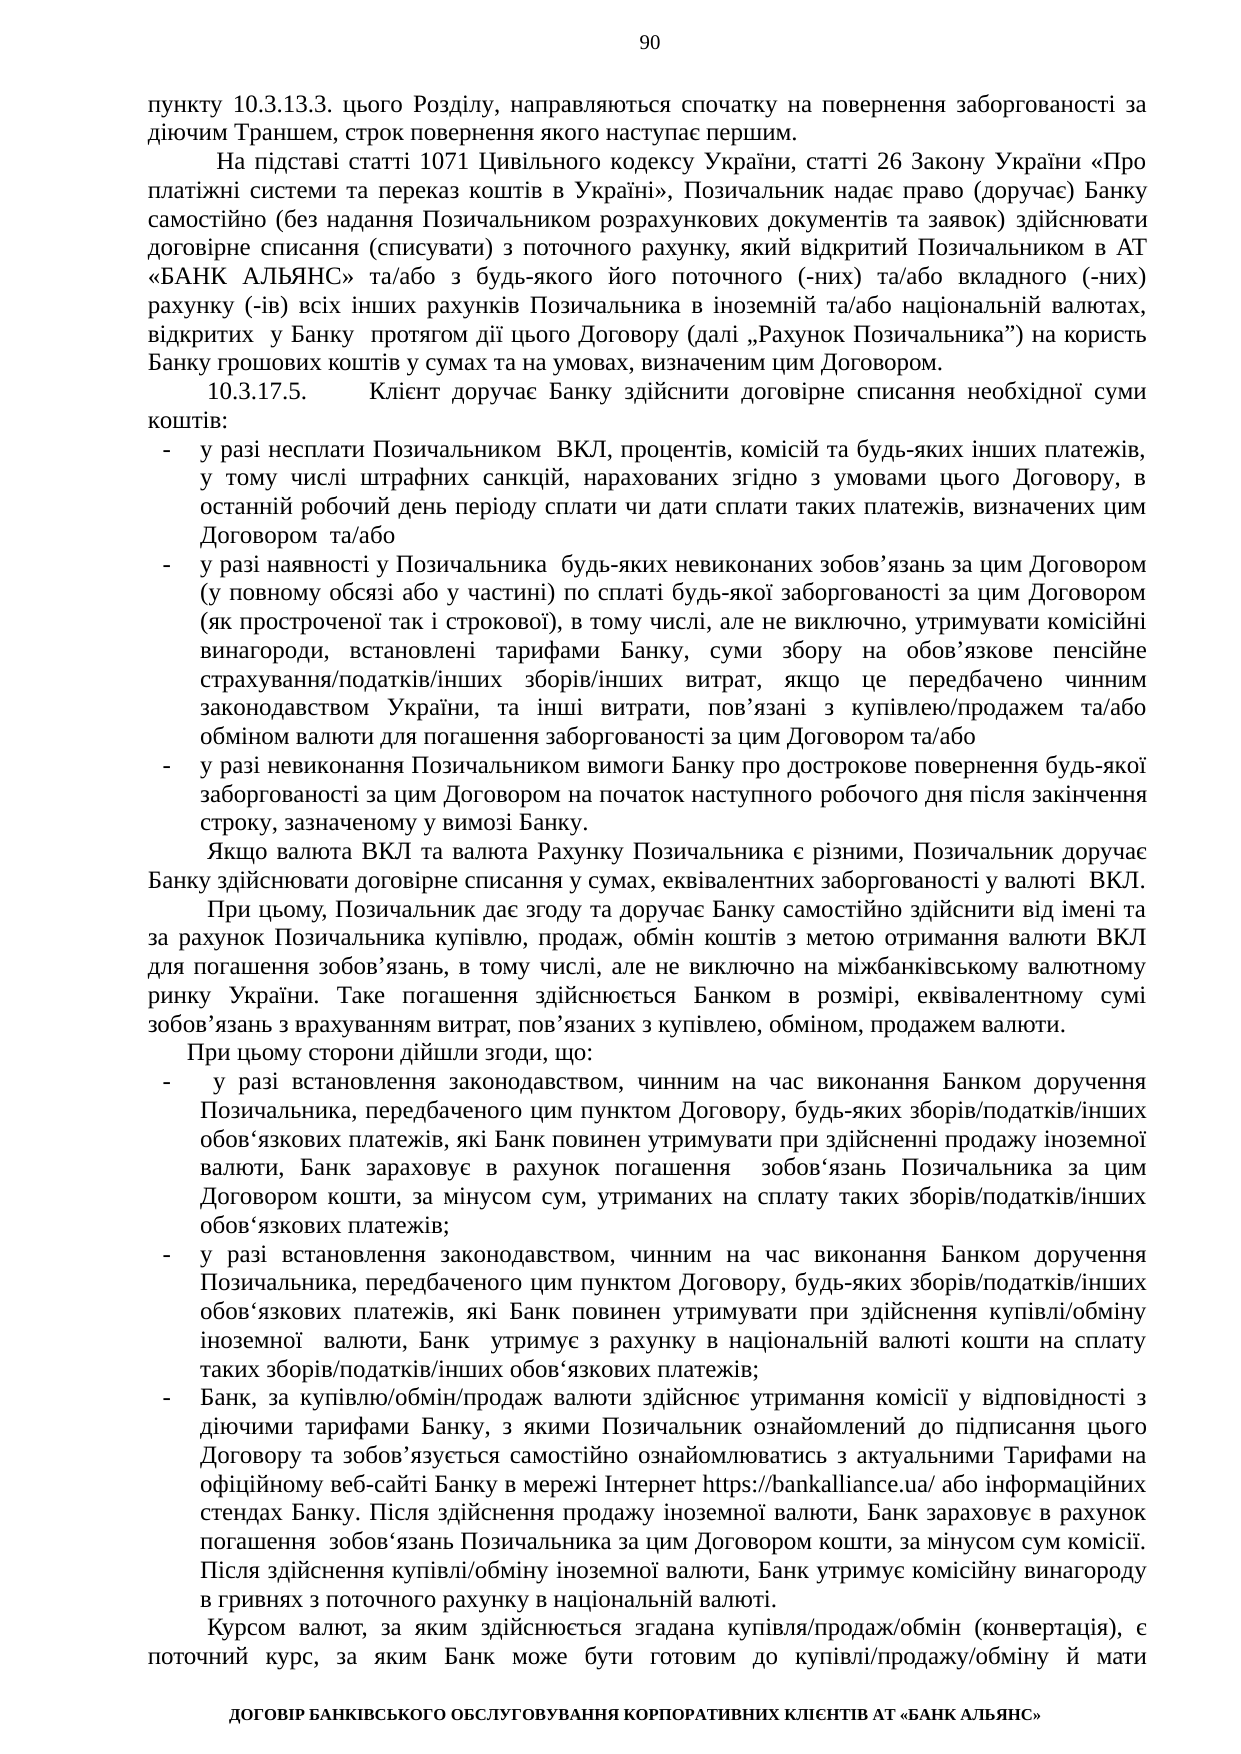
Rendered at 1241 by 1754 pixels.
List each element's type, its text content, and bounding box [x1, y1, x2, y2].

list у разі наявності у Позичальника будь-яких невиконаних зобов’язань за цим Договором (у повному обсязі або у частині) по сплаті будь-якої заборгованості за цим Договором (як простроченої так і строкової), в тому числі, але не виключно, утримувати комісійні винагороди, встановлені тарифами Банку, суми збору на обов’язкове пенсійне страхування/податків/інших зборів/інших витрат, якщо це передбачено чинним законодавством України, та інші витрати, пов’язані з купівлею/продажем та/або обміном валюти для погашення заборгованості за цим Договором та/або [162, 549, 1148, 750]
list Клієнт доручає Банку здійснити договірне списання необхідної суми коштів: [148, 376, 1148, 434]
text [148, 1612, 1148, 1670]
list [148, 89, 1148, 146]
text При цьому сторони дійшли згоди, що: [148, 1037, 1126, 1066]
list у разі встановлення законодавством, чинним на час виконання Банком доручення Позичальника, передбаченого цим пунктом Договору, будь-яких зборів/податків/інших обов‘язкових платежів, які Банк повинен утримувати при здійснення купівлі/обміну іноземної валюти, Банк утримує з рахунку в національній валюті кошти на сплату таких зборів/податків/інших обов‘язкових платежів; [162, 1239, 1148, 1382]
list у разі несплати Позичальником ВКЛ, процентів, комісій та будь-яких інших платежів, у тому числі штрафних санкцій, нарахованих згідно з умовами цього Договору, в останній робочий день періоду сплати чи дати сплати таких платежів, визначених цим Договором та/або [162, 434, 1148, 549]
list у разі невиконання Позичальником вимоги Банку про дострокове повернення будь-якої заборгованості за цим Договором на початок наступного робочого дня після закінчення строку, зазначеному у вимозі Банку. [162, 750, 1148, 836]
list у разі встановлення законодавством, чинним на час виконання Банком доручення Позичальника, передбаченого цим пунктом Договору, будь-яких зборів/податків/інших обов‘язкових платежів, які Банк повинен утримувати при здійсненні продажу іноземної валюти, Банк зараховує в рахунок погашення зобов‘язань Позичальника за цим Договором кошти, за мінусом сум, утриманих на сплату таких зборів/податків/інших обов‘язкових платежів; [162, 1066, 1148, 1239]
text На підставі статті 1071 Цивільного кодексу України, статті 26 Закону України «Про платіжні системи та переказ коштів в Україні», Позичальник надає право (доручає) Банку самостійно (без надання Позичальником розрахункових документів та заявок) здійснювати договірне списання (списувати) з поточного рахунку, який відкритий Позичальником в АТ «БАНК АЛЬЯНС» та/або з будь-якого його поточного (-них) та/або вкладного (-них) рахунку (-ів) всіх інших рахунків Позичальника в іноземній та/або національній валютах, відкритих у Банку протягом дії цього Договору (далі „Рахунок Позичальника”) на користь Банку грошових коштів у сумах та на умовах, визначеним цим Договором. [148, 146, 1148, 376]
text Якщо валюта ВКЛ та валюта Рахунку Позичальника є різними, Позичальник доручає Банку здійснювати договірне списання у сумах, еквівалентних заборгованості у валюті ВКЛ. [148, 836, 1148, 894]
text При цьому, Позичальник дає згоду та доручає Банку самостійно здійснити від імені та за рахунок Позичальника купівлю, продаж, обмін коштів з метою отримання валюти ВКЛ для погашення зобов’язань, в тому числі, але не виключно на міжбанківському валютному ринку України. Таке погашення здійснюється Банком в розмірі, еквівалентному сумі зобов’язань з врахуванням витрат, пов’язаних з купівлею, обміном, продажем валюти. [148, 894, 1148, 1037]
list Банк, за купівлю/обмін/продаж валюти здійснює утримання комісії у відповідності з діючими тарифами Банку, з якими Позичальник ознайомлений до підписання цього Договору та зобов’язується самостійно ознайомлюватись з актуальними Тарифами на офіційному веб-сайті Банку в мережі Інтернет https://bankalliance.ua/ або інформаційних стендах Банку. Після здійснення продажу іноземної валюти, Банк зараховує в рахунок погашення зобов‘язань Позичальника за цим Договором кошти, за мінусом сум комісії. Після здійснення купівлі/обміну іноземної валюти, Банк утримує комісійну винагороду в гривнях з поточного рахунку в національній валюті. [162, 1382, 1148, 1612]
